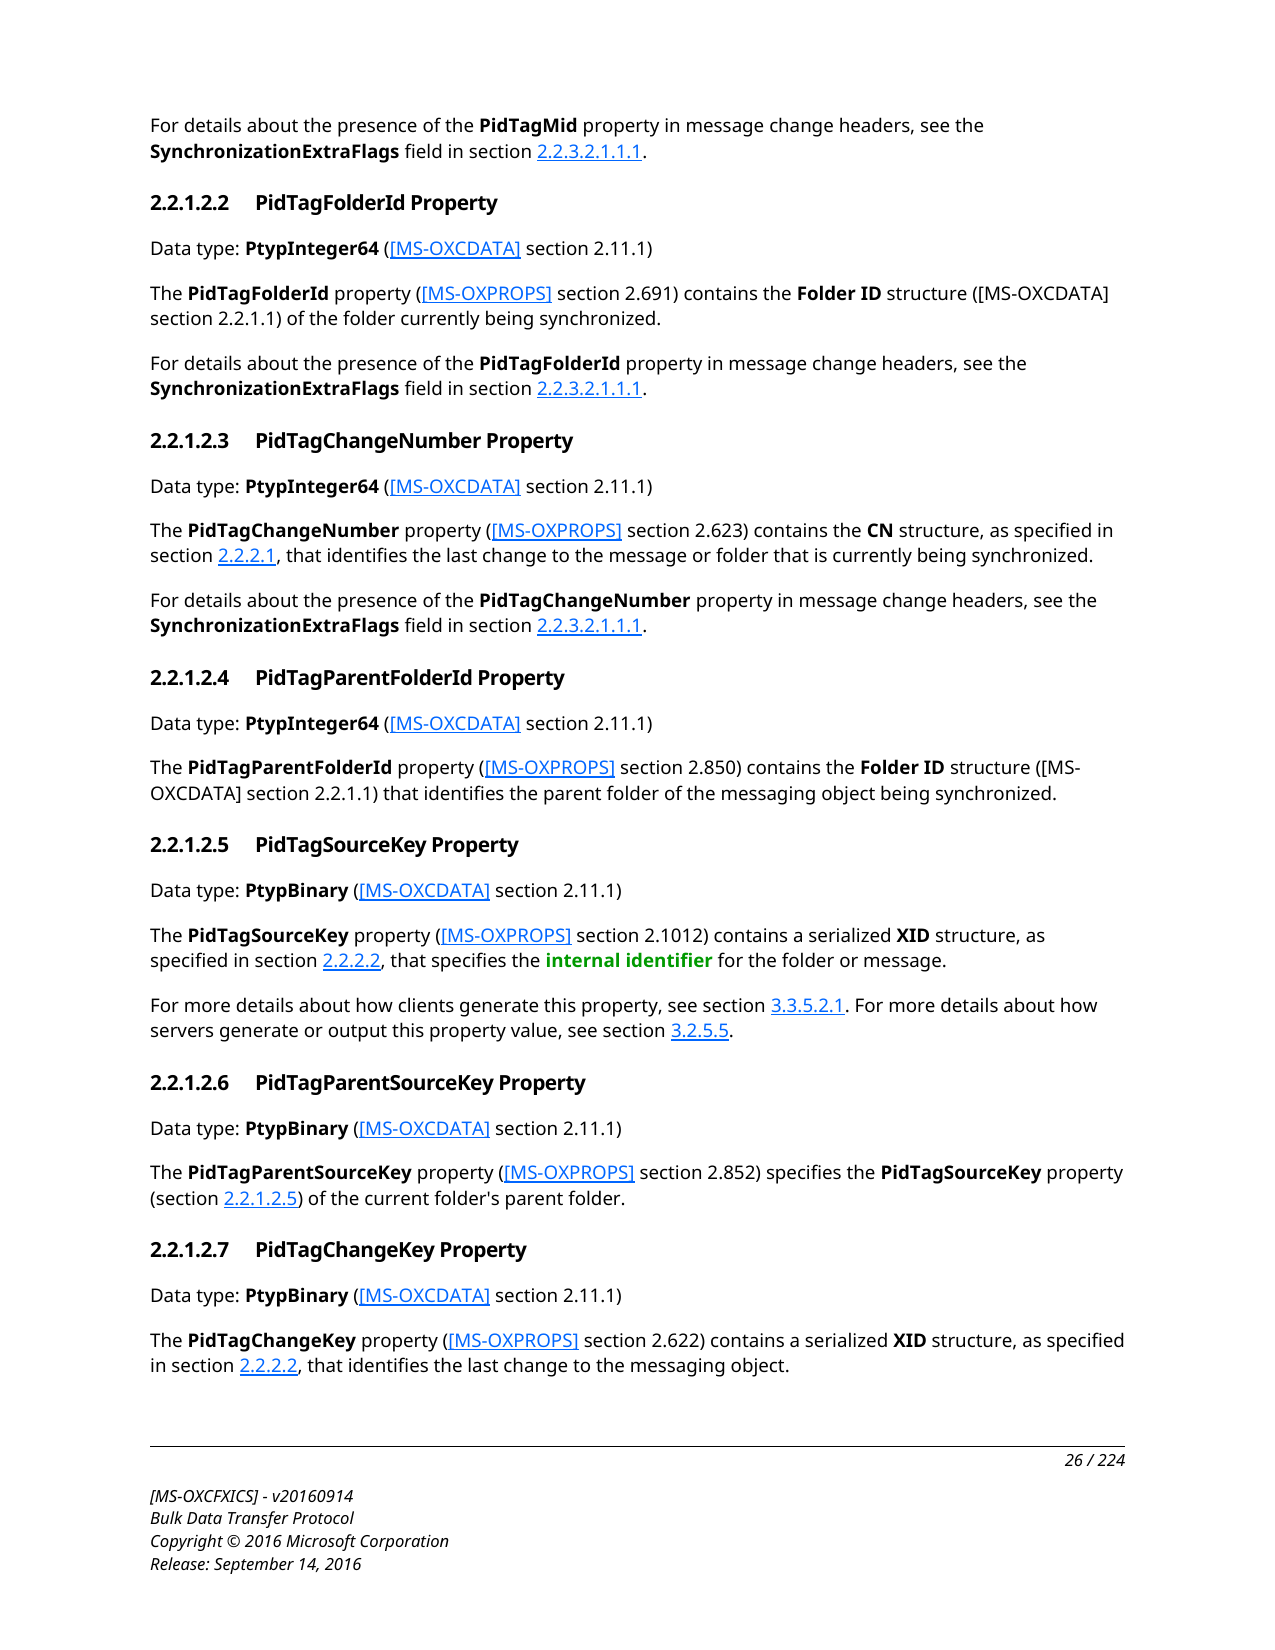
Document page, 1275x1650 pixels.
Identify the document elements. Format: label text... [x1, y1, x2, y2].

text Data type: PtypBinary ([MS-OXCDATA] section 2.11.1) [150, 1115, 1125, 1141]
subtitle PidTagParentFolderId Property [150, 663, 1125, 692]
text Data type: PtypInteger64 ([MS-OXCDATA] section 2.11.1) [150, 236, 1125, 261]
text For details about the presence of the PidTagChangeNumber property in message change headers, see the SynchronizationExtraFlags field in section 2.2.3.2.1.1.1. [150, 587, 1125, 638]
text The PidTagParentSourceKey property ([MS-OXPROPS] section 2.852) specifies the PidTagSourceKey property (section 2.2.1.2.5) of the current folder's parent folder. [150, 1159, 1125, 1210]
subtitle PidTagSourceKey Property [150, 831, 1125, 859]
text The PidTagFolderId property ([MS-OXPROPS] section 2.691) contains the Folder ID structure ([MS-OXCDATA] section 2.2.1.1) of the folder currently being synchronized. [150, 280, 1125, 331]
text The PidTagChangeKey property ([MS-OXPROPS] section 2.622) contains a serialized XID structure, as specified in section 2.2.2.2, that identifies the last change to the messaging object. [150, 1327, 1125, 1378]
text For details about the presence of the PidTagFolderId property in message change headers, see the SynchronizationExtraFlags field in section 2.2.3.2.1.1.1. [150, 350, 1125, 401]
text For details about the presence of the PidTagMid property in message change headers, see the SynchronizationExtraFlags field in section 2.2.3.2.1.1.1. [150, 112, 1125, 163]
text The PidTagParentFolderId property ([MS-OXPROPS] section 2.850) contains the Folder ID structure ([MS-OXCDATA] section 2.2.1.1) that identifies the parent folder of the messaging object being synchronized. [150, 754, 1125, 806]
text Data type: PtypInteger64 ([MS-OXCDATA] section 2.11.1) [150, 473, 1125, 498]
text Data type: PtypInteger64 ([MS-OXCDATA] section 2.11.1) [150, 710, 1125, 736]
text For more details about how clients generate this property, see section 3.3.5.2.1. For more details about how servers generate or output this property value, see section 3.2.5.5. [150, 992, 1125, 1043]
text The PidTagChangeNumber property ([MS-OXPROPS] section 2.623) contains the CN structure, as specified in section 2.2.2.1, that identifies the last change to the message or folder that is currently being synchronized. [150, 517, 1125, 568]
subtitle PidTagChangeKey Property [150, 1235, 1125, 1264]
text The PidTagSourceKey property ([MS-OXPROPS] section 2.1012) contains a serialized XID structure, as specified in section 2.2.2.2, that specifies the internal identifier for the folder or message. [150, 922, 1125, 973]
text Data type: PtypBinary ([MS-OXCDATA] section 2.11.1) [150, 878, 1125, 903]
subtitle PidTagChangeNumber Property [150, 426, 1125, 454]
subtitle PidTagParentSourceKey Property [150, 1068, 1125, 1096]
text Data type: PtypBinary ([MS-OXCDATA] section 2.11.1) [150, 1283, 1125, 1308]
subtitle PidTagFolderId Property [150, 188, 1125, 217]
